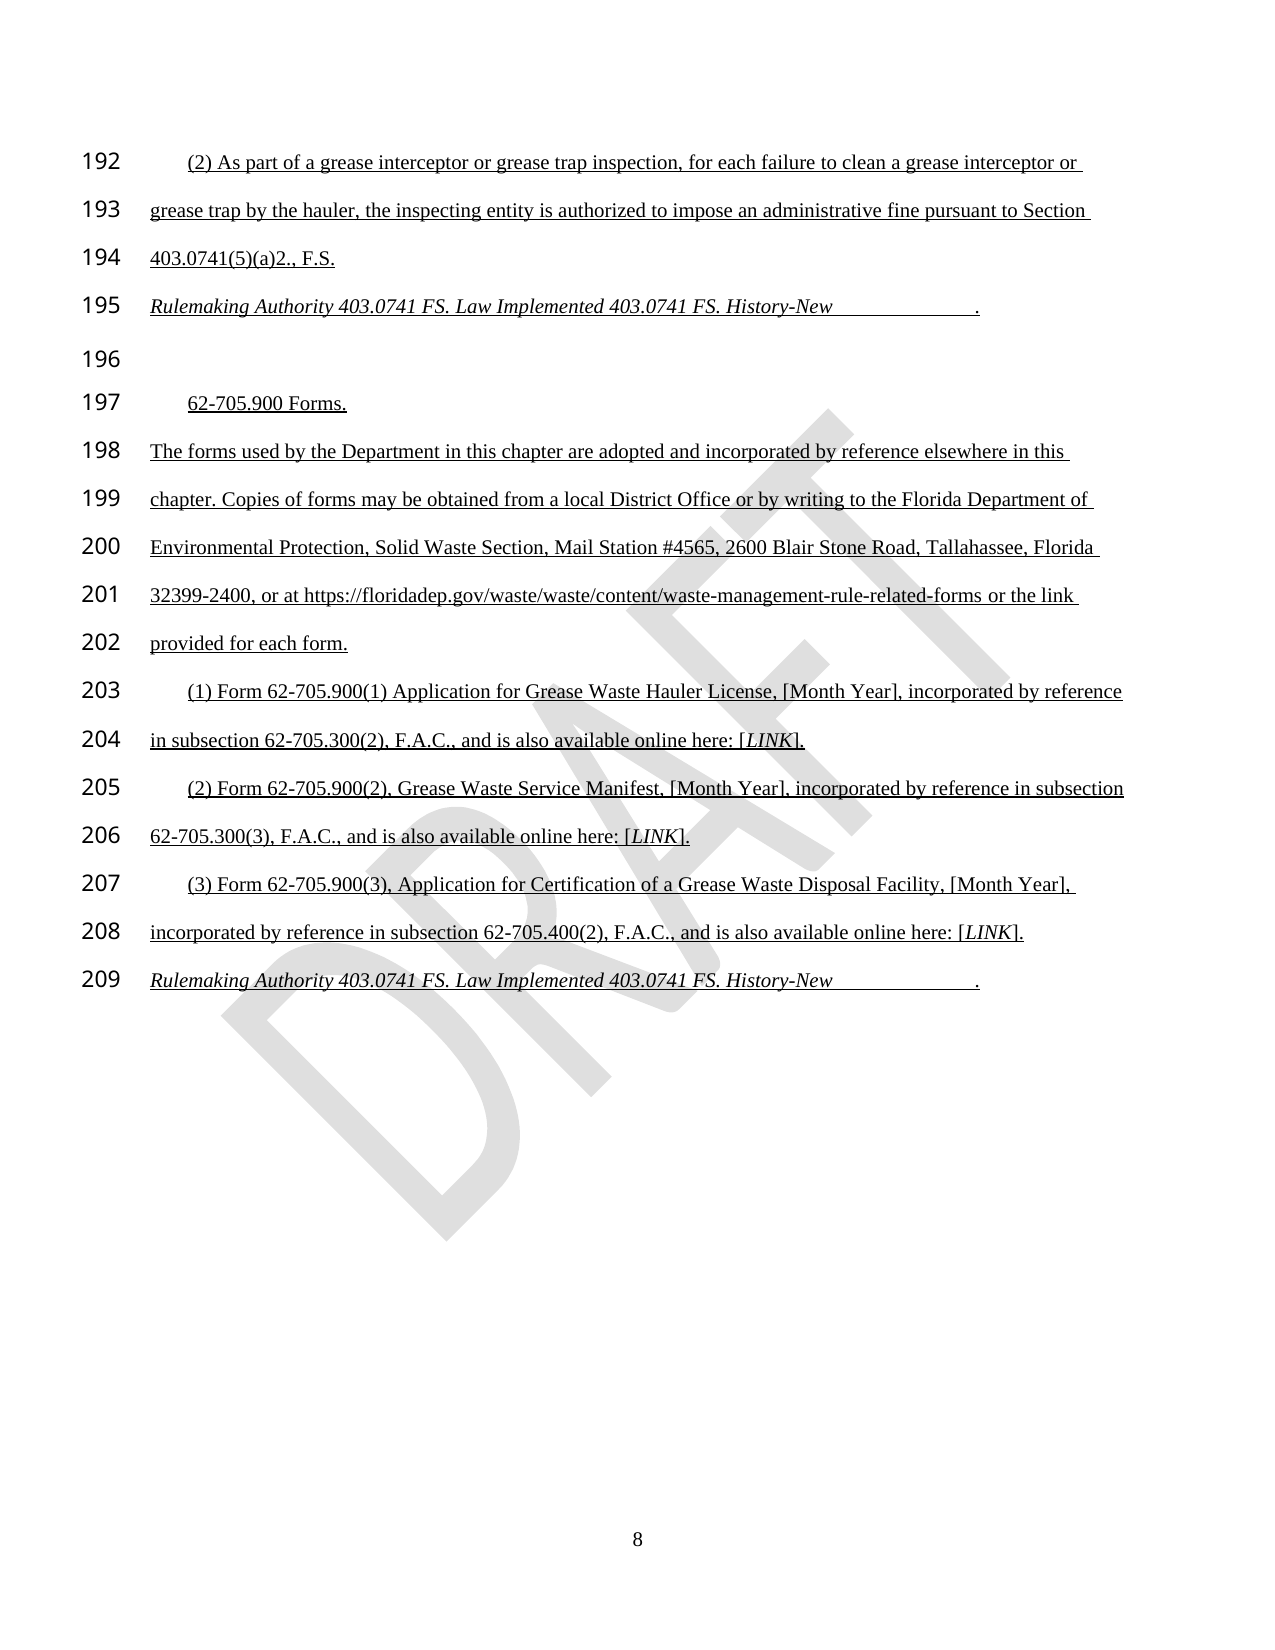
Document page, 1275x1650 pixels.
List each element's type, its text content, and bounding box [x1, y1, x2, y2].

text (1) Form 62-705.900(1) Application for Grease Waste Hauler License, [Month Year], incorporated by reference in subsection 62-705.300(2), F.A.C., and is also available online here: [LINK]. [150, 679, 1125, 752]
text Rulemaking Authority 403.0741 FS. Law Implemented 403.0741 FS. History-New . [150, 294, 1125, 318]
text 62-705.900 Forms. [150, 391, 1125, 415]
text Rulemaking Authority 403.0741 FS. Law Implemented 403.0741 FS. History-New . [150, 968, 1125, 992]
text (3) Form 62-705.900(3), Application for Certification of a Grease Waste Disposal Facility, [Month Year], incorporated by reference in subsection 62-705.400(2), F.A.C., and is also available online here: [LINK]. [150, 872, 1125, 944]
text (2) As part of a grease interceptor or grease trap inspection, for each failure to clean a grease interceptor or grease trap by the hauler, the inspecting entity is authorized to impose an administrative fine pursuant to Section 403.0741(5)(a)2., F.S. [150, 150, 1125, 270]
text The forms used by the Department in this chapter are adopted and incorporated by reference elsewhere in this chapter. Copies of forms may be obtained from a local District Office or by writing to the Florida Department of Environmental Protection, Solid Waste Section, Mail Station #4565, 2600 Blair Stone Road, Tallahassee, Florida 32399-2400, or at https://floridadep.gov/waste/waste/content/waste-management-rule-related-forms or the link provided for each form. [150, 439, 1125, 655]
text (2) Form 62-705.900(2), Grease Waste Service Manifest, [Month Year], incorporated by reference in subsection 62-705.300(3), F.A.C., and is also available online here: [LINK]. [150, 776, 1125, 848]
